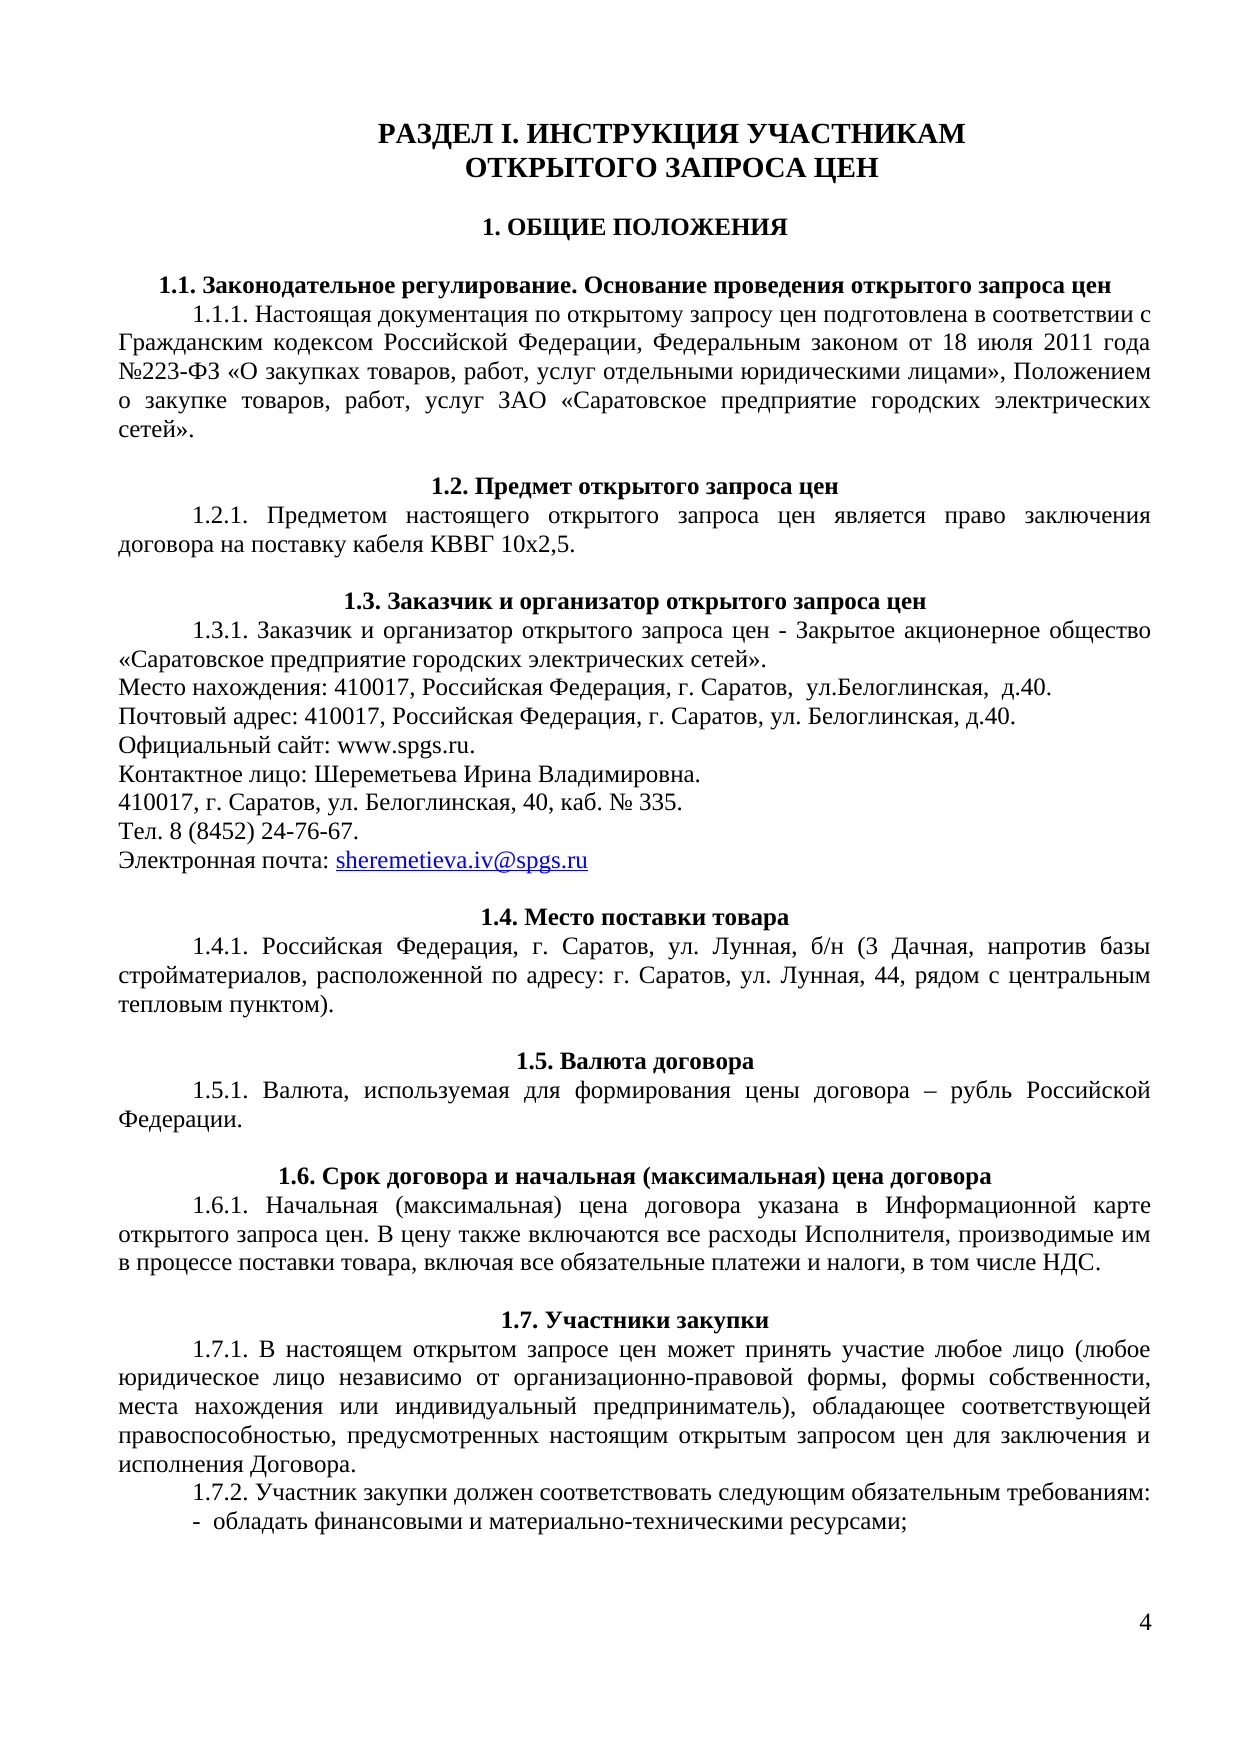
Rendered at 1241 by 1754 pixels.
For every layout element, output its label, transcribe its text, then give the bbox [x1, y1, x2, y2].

text РАЗДЕЛ I. ИНСТРУКЦИЯ УЧАСТНИКАМ [192, 117, 1152, 150]
text 1.1. Законодательное регулирование. Основание проведения открытого запроса цен [118, 270, 1152, 299]
text 1.5.1. Валюта, используемая для формирования цены договора – рубль Российской Федерации. [118, 1075, 1152, 1132]
text 1.3.1. Заказчик и организатор открытого запроса цен - Закрытое акционерное общество «Саратовское предприятие городских электрических сетей». [118, 615, 1152, 672]
text 1.5. Валюта договора [118, 1046, 1152, 1075]
text Место нахождения: 410017, Российская Федерация, г. Саратов, ул.Белоглинская, д.40. [118, 672, 1152, 701]
text - обладать финансовыми и материально-техническими ресурсами; [118, 1506, 1152, 1535]
text Тел. 8 (8452) 24-76-67. [118, 816, 1152, 845]
text Контактное лицо: Шереметьева Ирина Владимировна. [118, 759, 1152, 787]
text 1.7. Участники закупки [118, 1305, 1152, 1334]
text 1.7.2. Участник закупки должен соответствовать следующим обязательным требованиям: [118, 1477, 1152, 1506]
text 410017, г. Саратов, ул. Белоглинская, 40, каб. № 335. [118, 787, 1152, 816]
text 1.6. Срок договора и начальная (максимальная) цена договора [118, 1161, 1152, 1190]
text ОТКРЫТОГО ЗАПРОСА ЦЕН [192, 150, 1152, 184]
text Электронная почта: sheremetieva.iv@spgs.ru [118, 845, 1152, 874]
text 1.4.1. Российская Федерация, г. Саратов, ул. Лунная, б/н (3 Дачная, напротив базы стройматериалов, расположенной по адресу: г. Саратов, ул. Лунная, 44, рядом с центральным тепловым пунктом). [118, 931, 1152, 1017]
text 1. ОБЩИЕ ПОЛОЖЕНИЯ [118, 212, 1152, 241]
text 1.2. Предмет открытого запроса цен [118, 471, 1152, 500]
text 1.7.1. В настоящем открытом запросе цен может принять участие любое лицо (любое юридическое лицо независимо от организационно-правовой формы, формы собственности, места нахождения или индивидуальный предприниматель), обладающее соответствующей правоспособностью, предусмотренных настоящим открытым запросом цен для заключения и исполнения Договора. [118, 1334, 1152, 1477]
text 1.3. Заказчик и организатор открытого запроса цен [118, 586, 1152, 615]
text 1.4. Место поставки товара [118, 902, 1152, 931]
text 1.6.1. Начальная (максимальная) цена договора указана в Информационной карте открытого запроса цен. В цену также включаются все расходы Исполнителя, производимые им в процессе поставки товара, включая все обязательные платежи и налоги, в том числе НДС. [118, 1190, 1152, 1276]
text Почтовый адрес: 410017, Российская Федерация, г. Саратов, ул. Белоглинская, д.40. [118, 701, 1152, 730]
text Официальный сайт: www.spgs.ru. [118, 730, 1152, 759]
text 1.2.1. Предметом настоящего открытого запроса цен является право заключения договора на поставку кабеля КВВГ 10х2,5. [118, 500, 1152, 557]
text 1.1.1. Настоящая документация по открытому запросу цен подготовлена в соответствии с Гражданским кодексом Российской Федерации, Федеральным законом от 18 июля 2011 года №223-ФЗ «О закупках товаров, работ, услуг отдельными юридическими лицами», Положением о закупке товаров, работ, услуг ЗАО «Саратовское предприятие городских электрических сетей». [118, 299, 1152, 442]
